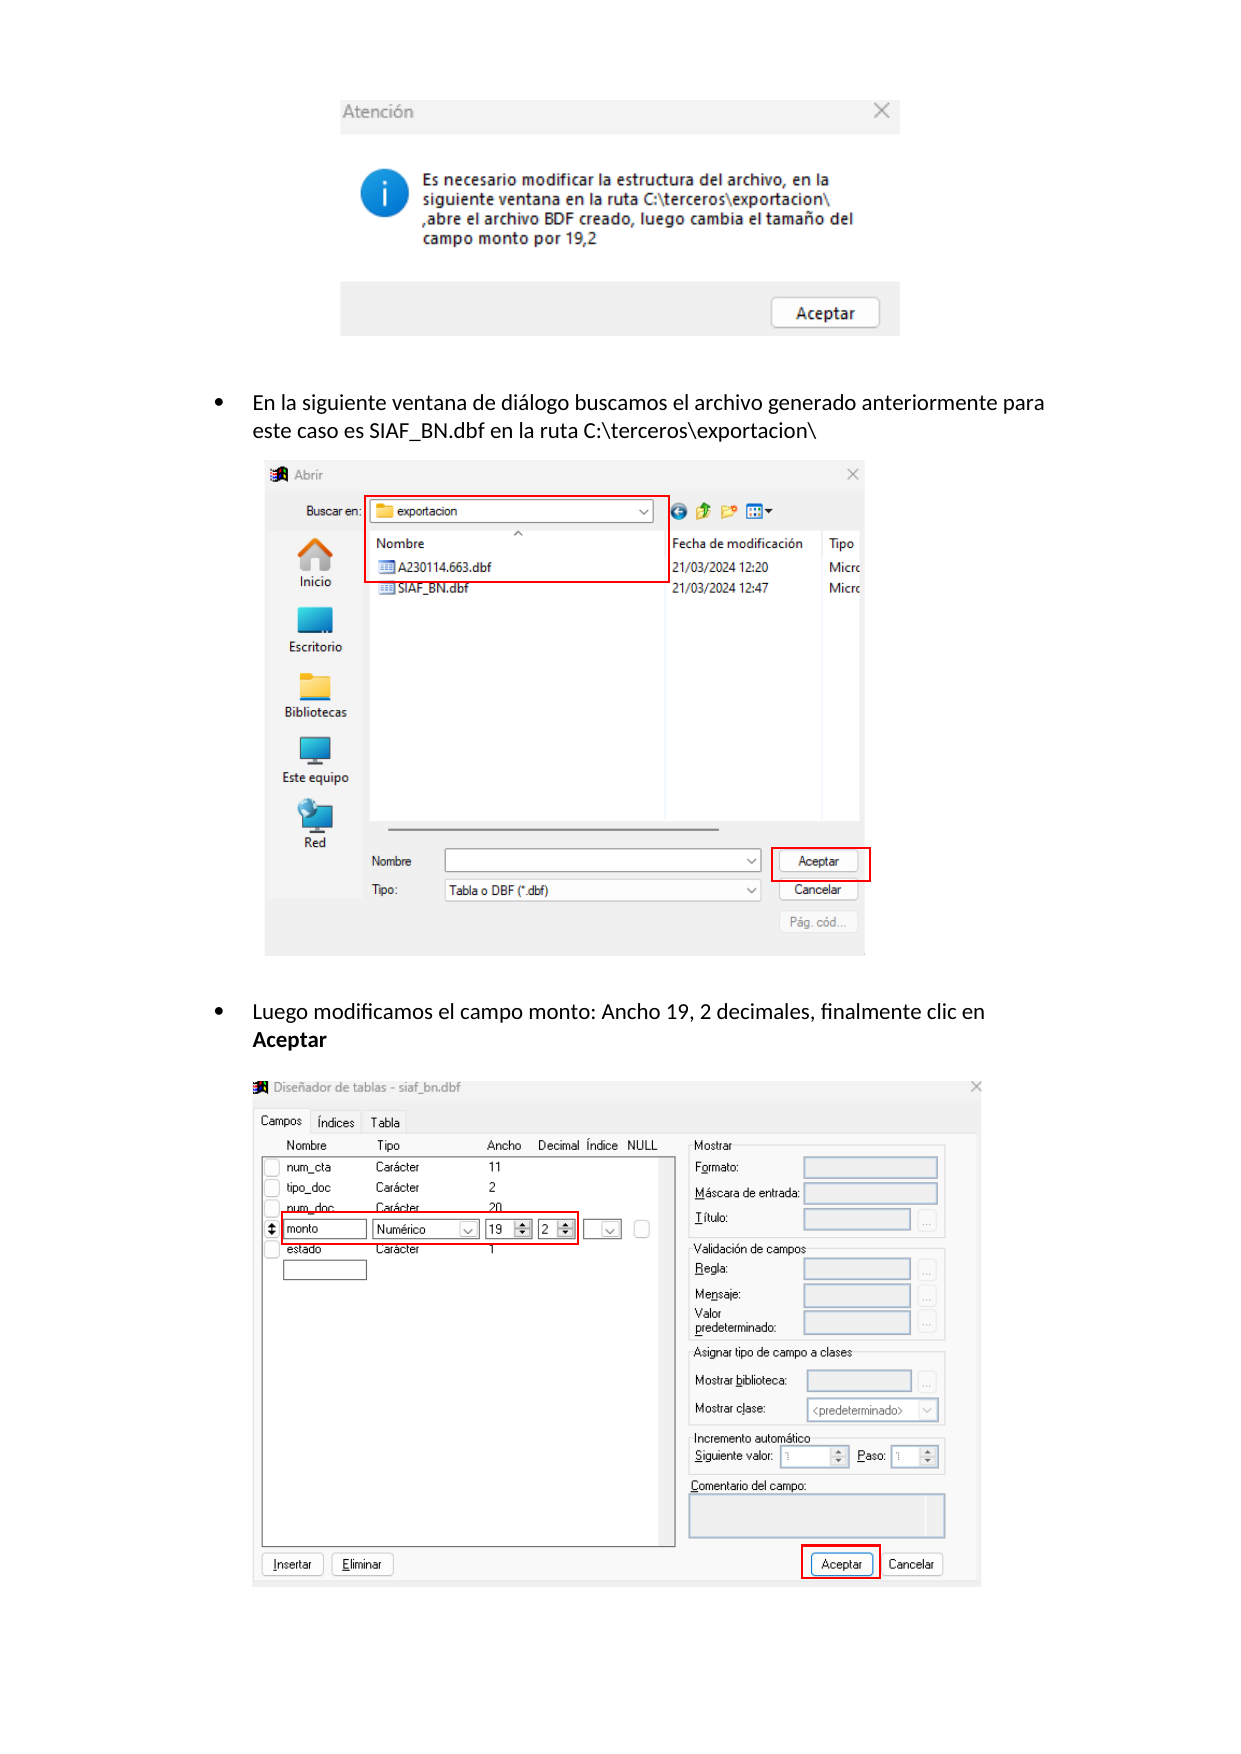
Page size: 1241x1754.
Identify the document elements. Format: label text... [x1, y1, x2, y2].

list En la siguiente ventana de diálogo buscamos el archivo generado anteriormente para este caso es SIAF_BN.dbf en la ruta C:\terceros\exportacion\ [215, 388, 1063, 444]
picture [264, 460, 865, 956]
list Luego modificamos el campo monto: Ancho 19, 2 decimales, finalmente clic en Aceptar [215, 997, 1063, 1053]
picture [340, 100, 900, 336]
picture [773, 849, 865, 880]
picture [252, 1081, 982, 1587]
